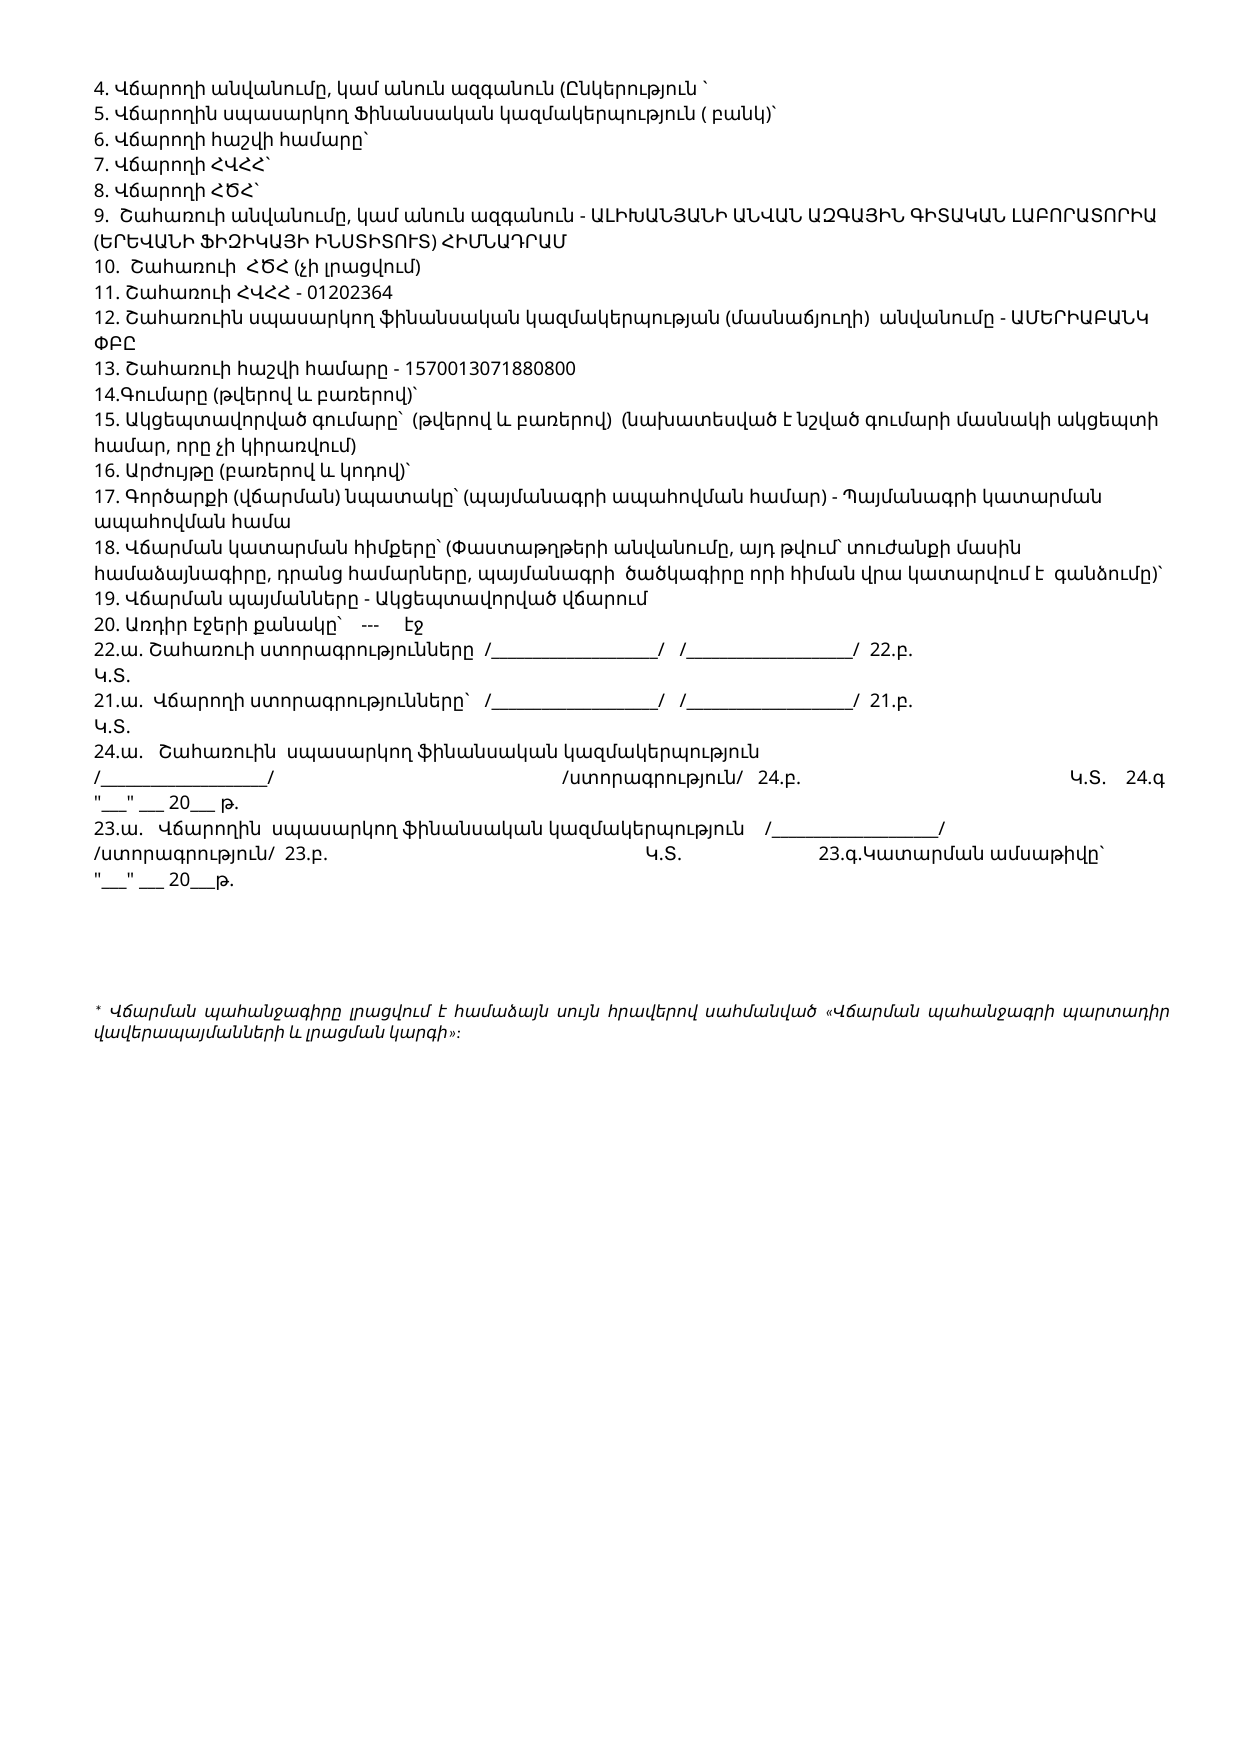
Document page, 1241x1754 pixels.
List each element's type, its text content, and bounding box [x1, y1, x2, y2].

text * Վճարման պահանջագիրը լրացվում է համաձայն սույն հրավերով սահմանված «Վճարման պահանջագրի պարտադիր վավերապայմանների և լրացման կարգի»: [94, 1002, 1171, 1042]
